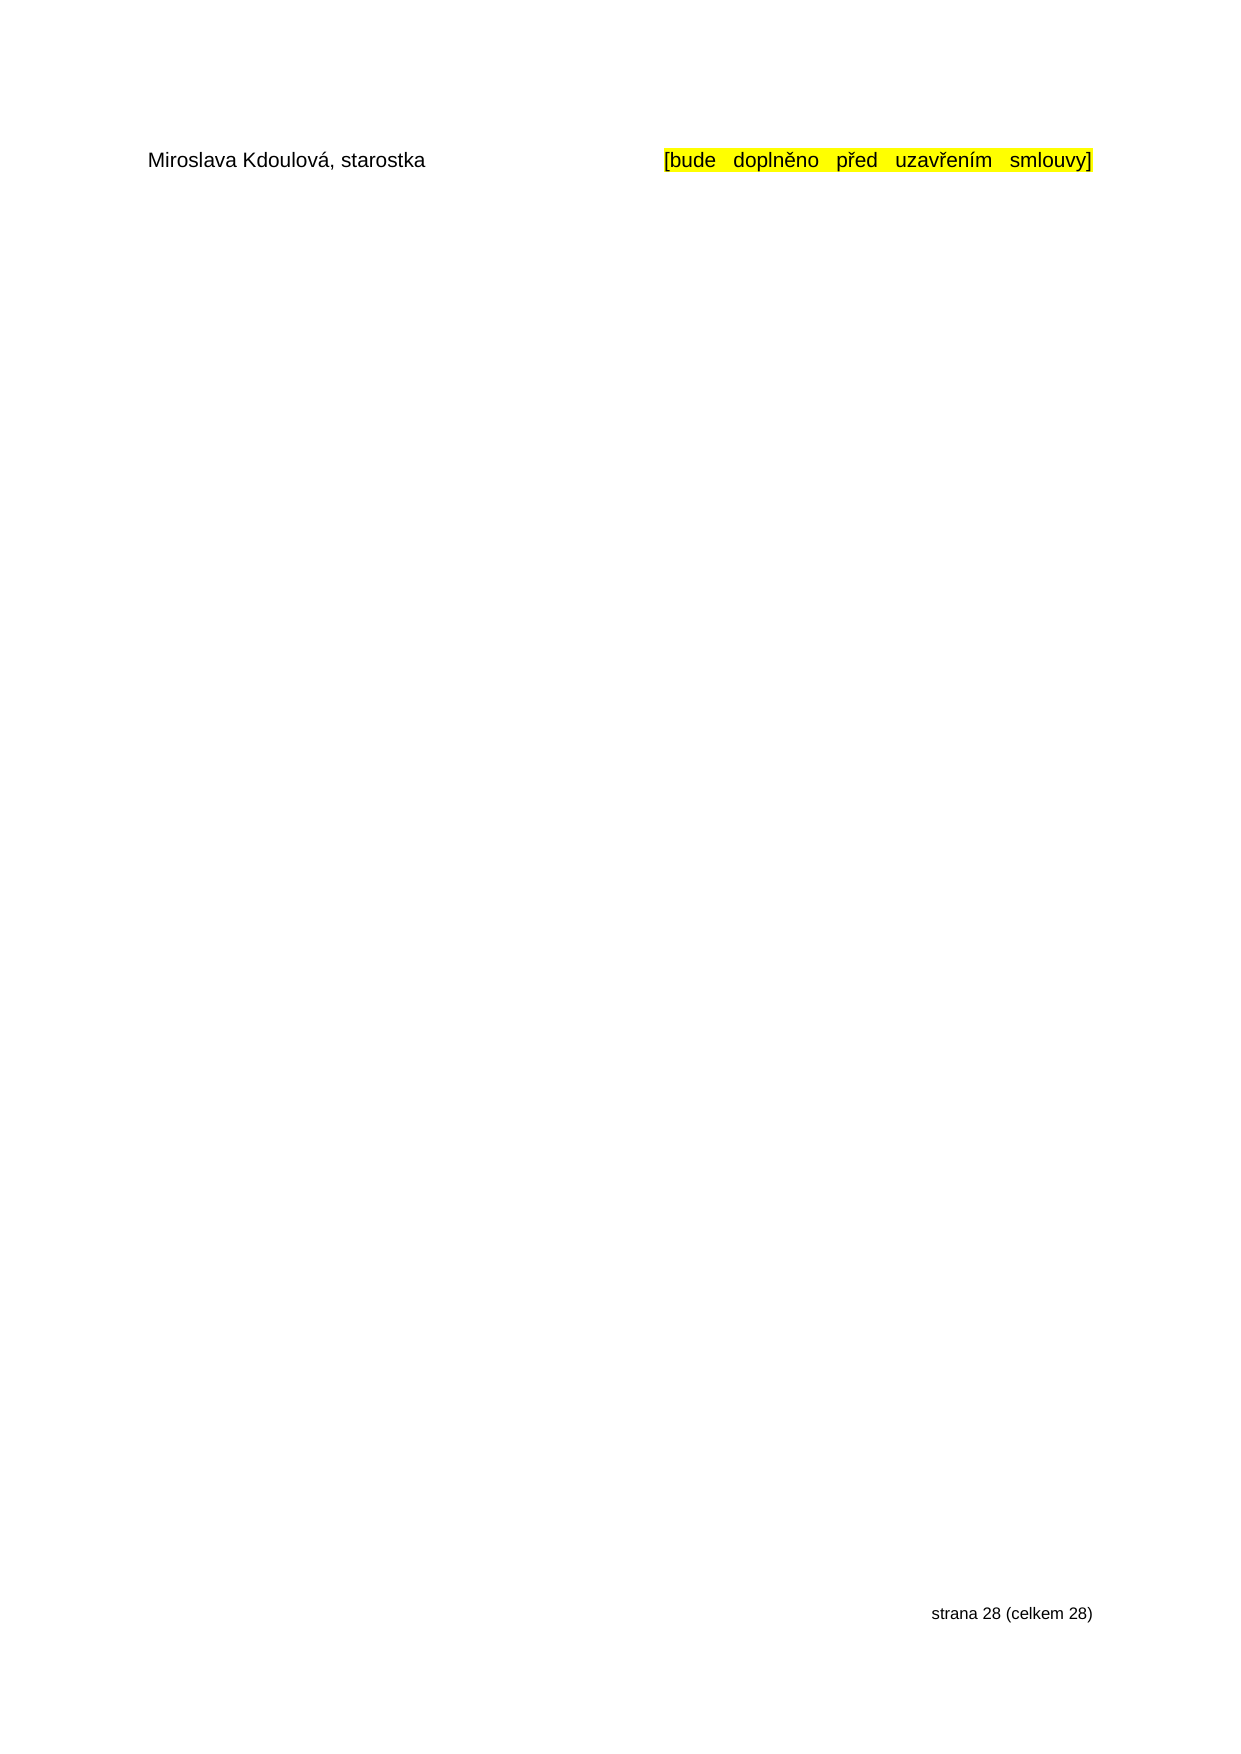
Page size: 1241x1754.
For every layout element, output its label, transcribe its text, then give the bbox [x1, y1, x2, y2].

text Miroslava Kdoulová, starostka [bude doplněno před uzavřením smlouvy] [148, 148, 1092, 208]
